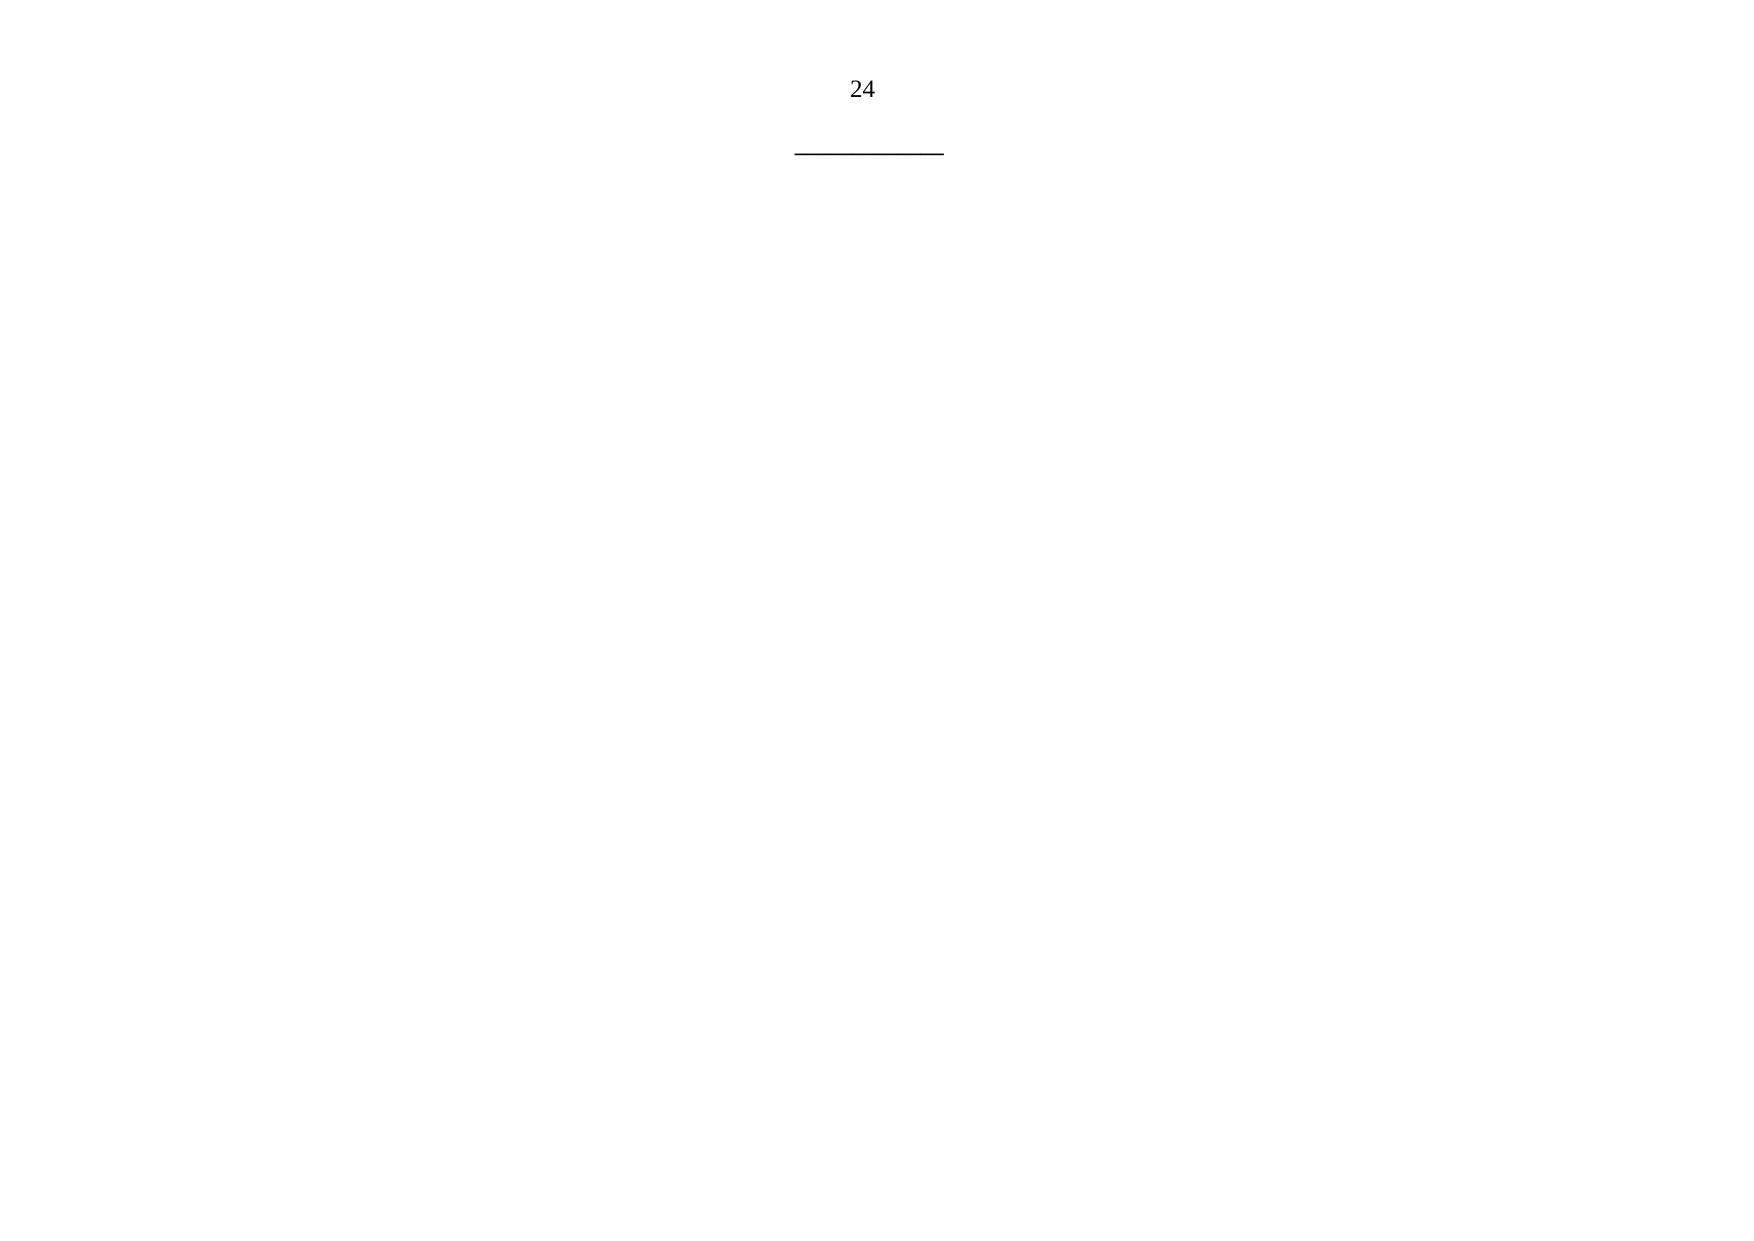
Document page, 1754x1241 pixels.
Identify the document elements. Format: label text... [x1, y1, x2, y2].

text _____________ [59, 131, 1665, 158]
